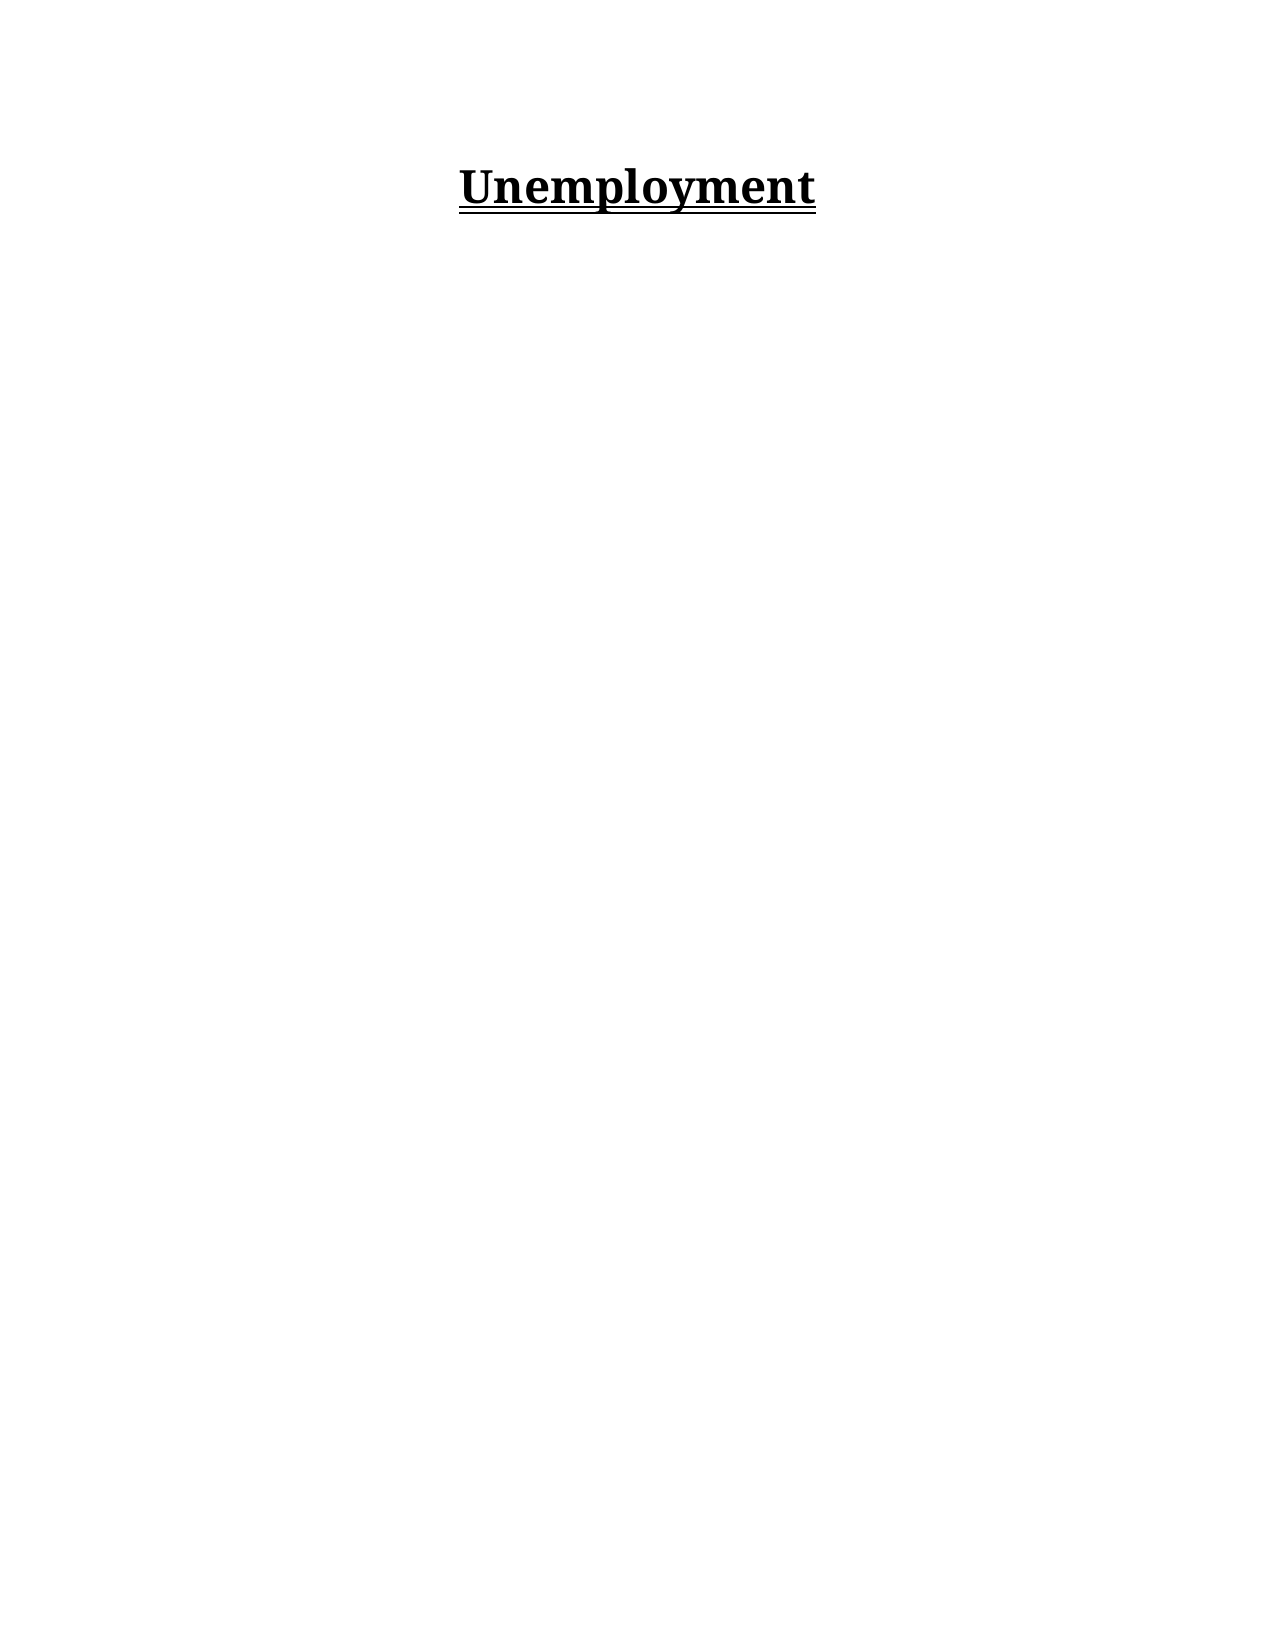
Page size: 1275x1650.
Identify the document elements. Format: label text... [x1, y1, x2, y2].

subtitle Unemployment [187, 154, 1087, 217]
